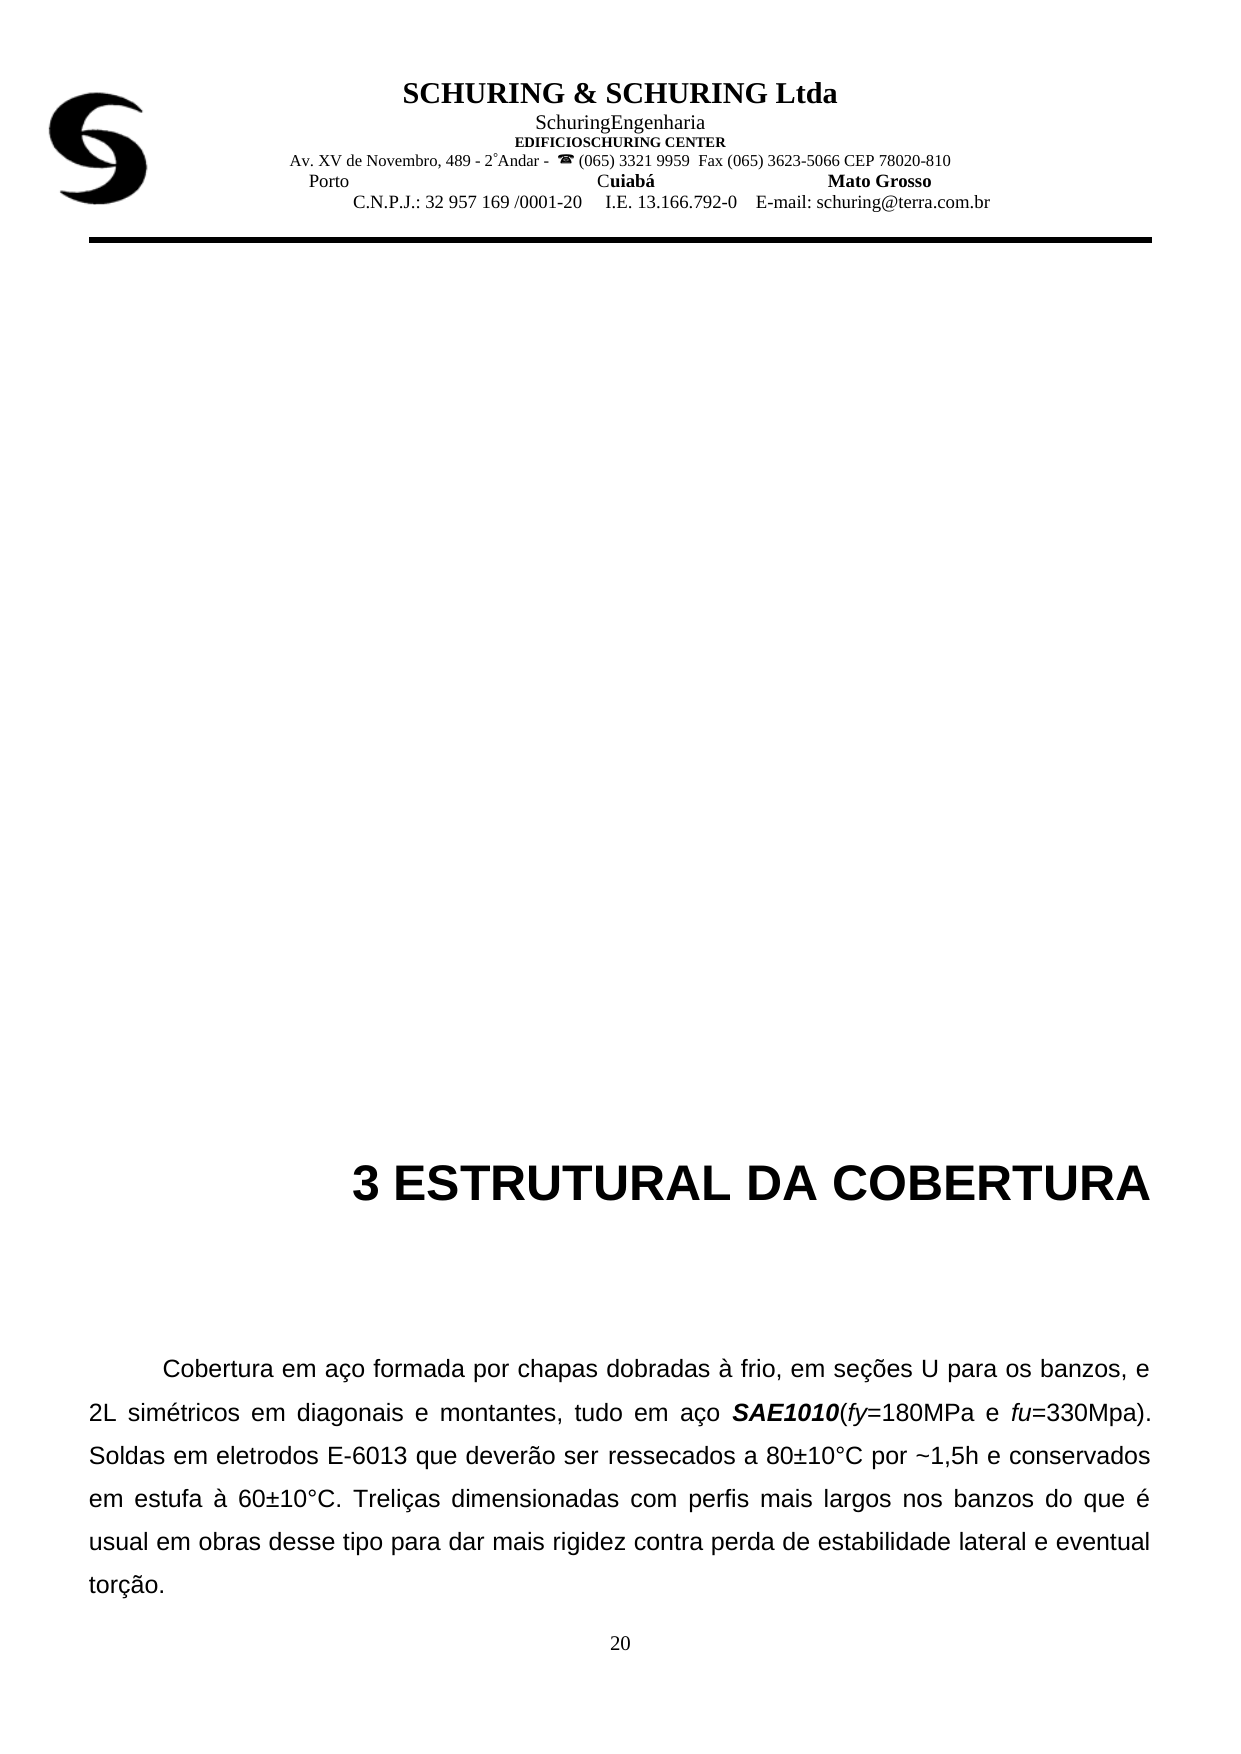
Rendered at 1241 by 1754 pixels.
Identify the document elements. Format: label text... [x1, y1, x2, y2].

text Cobertura em aço formada por chapas dobradas à frio, em seções U para os banzos, e 2L simétricos em diagonais e montantes, tudo em aço SAE1010(fy=180MPa e fu=330Mpa). Soldas em eletrodos E-6013 que deverão ser ressecados a 80±10°C por ~1,5h e conservados em estufa à 60±10°C. Treliças dimensionadas com perfis mais largos nos banzos do que é usual em obras desse tipo para dar mais rigidez contra perda de estabilidade lateral e eventual torção. [89, 1354, 1152, 1599]
text 3 ESTRUTURAL DA COBERTURA [207, 1153, 1152, 1211]
